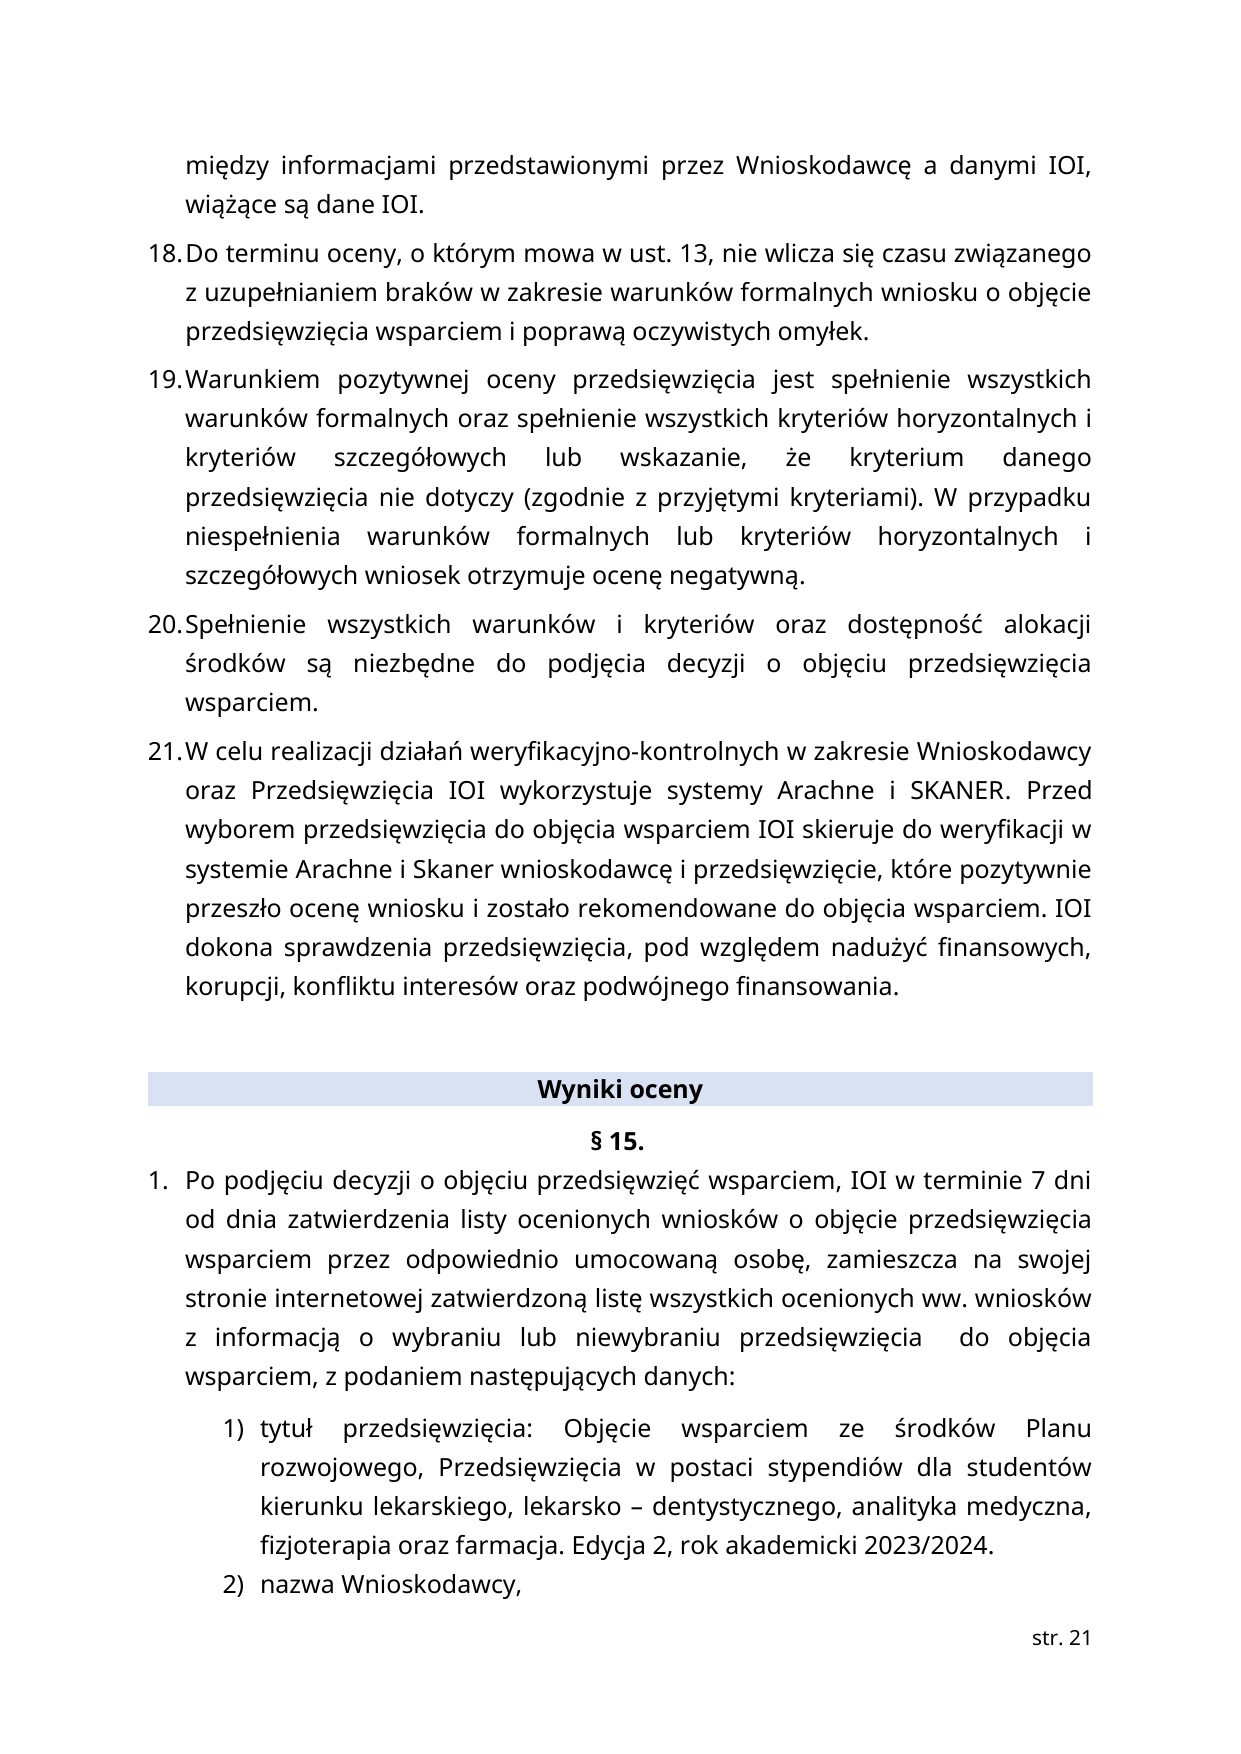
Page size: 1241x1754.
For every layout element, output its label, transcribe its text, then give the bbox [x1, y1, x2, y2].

list § 15. [553, 1124, 1093, 1158]
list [148, 148, 1093, 221]
list tytuł przedsięwzięcia: Objęcie wsparciem ze środków Planu rozwojowego, Przedsięwzięcia w postaci stypendiów dla studentów kierunku lekarskiego, lekarsko – dentystycznego, analityka medyczna, fizjoterapia oraz farmacja. Edycja 2, rok akademicki 2023/2024. [222, 1411, 1093, 1562]
list W celu realizacji działań weryfikacyjno-kontrolnych w zakresie Wnioskodawcy oraz Przedsięwzięcia IOI wykorzystuje systemy Arachne i SKANER. Przed wyborem przedsięwzięcia do objęcia wsparciem IOI skieruje do weryfikacji w systemie Arachne i Skaner wnioskodawcę i przedsięwzięcie, które pozytywnie przeszło ocenę wniosku i zostało rekomendowane do objęcia wsparciem. IOI dokona sprawdzenia przedsięwzięcia, pod względem nadużyć finansowych, korupcji, konfliktu interesów oraz podwójnego finansowania. [148, 734, 1093, 1003]
subtitle Wyniki oceny [148, 1072, 1093, 1106]
list Po podjęciu decyzji o objęciu przedsięwzięć wsparciem, IOI w terminie 7 dni od dnia zatwierdzenia listy ocenionych wniosków o objęcie przedsięwzięcia wsparciem przez odpowiednio umocowaną osobę, zamieszcza na swojej stronie internetowej zatwierdzoną listę wszystkich ocenionych ww. wniosków z informacją o wybraniu lub niewybraniu przedsięwzięcia do objęcia wsparciem, z podaniem następujących danych: [148, 1163, 1093, 1393]
list Warunkiem pozytywnej oceny przedsięwzięcia jest spełnienie wszystkich warunków formalnych oraz spełnienie wszystkich kryteriów horyzontalnych i kryteriów szczegółowych lub wskazanie, że kryterium danego przedsięwzięcia nie dotyczy (zgodnie z przyjętymi kryteriami). W przypadku niespełnienia warunków formalnych lub kryteriów horyzontalnych i szczegółowych wniosek otrzymuje ocenę negatywną. [148, 362, 1093, 592]
list nazwa Wnioskodawcy, [222, 1567, 1093, 1601]
list Do terminu oceny, o którym mowa w ust. 13, nie wlicza się czasu związanego z uzupełnianiem braków w zakresie warunków formalnych wniosku o objęcie przedsięwzięcia wsparciem i poprawą oczywistych omyłek. [148, 236, 1093, 348]
list Spełnienie wszystkich warunków i kryteriów oraz dostępność alokacji środków są niezbędne do podjęcia decyzji o objęciu przedsięwzięcia wsparciem. [148, 607, 1093, 719]
